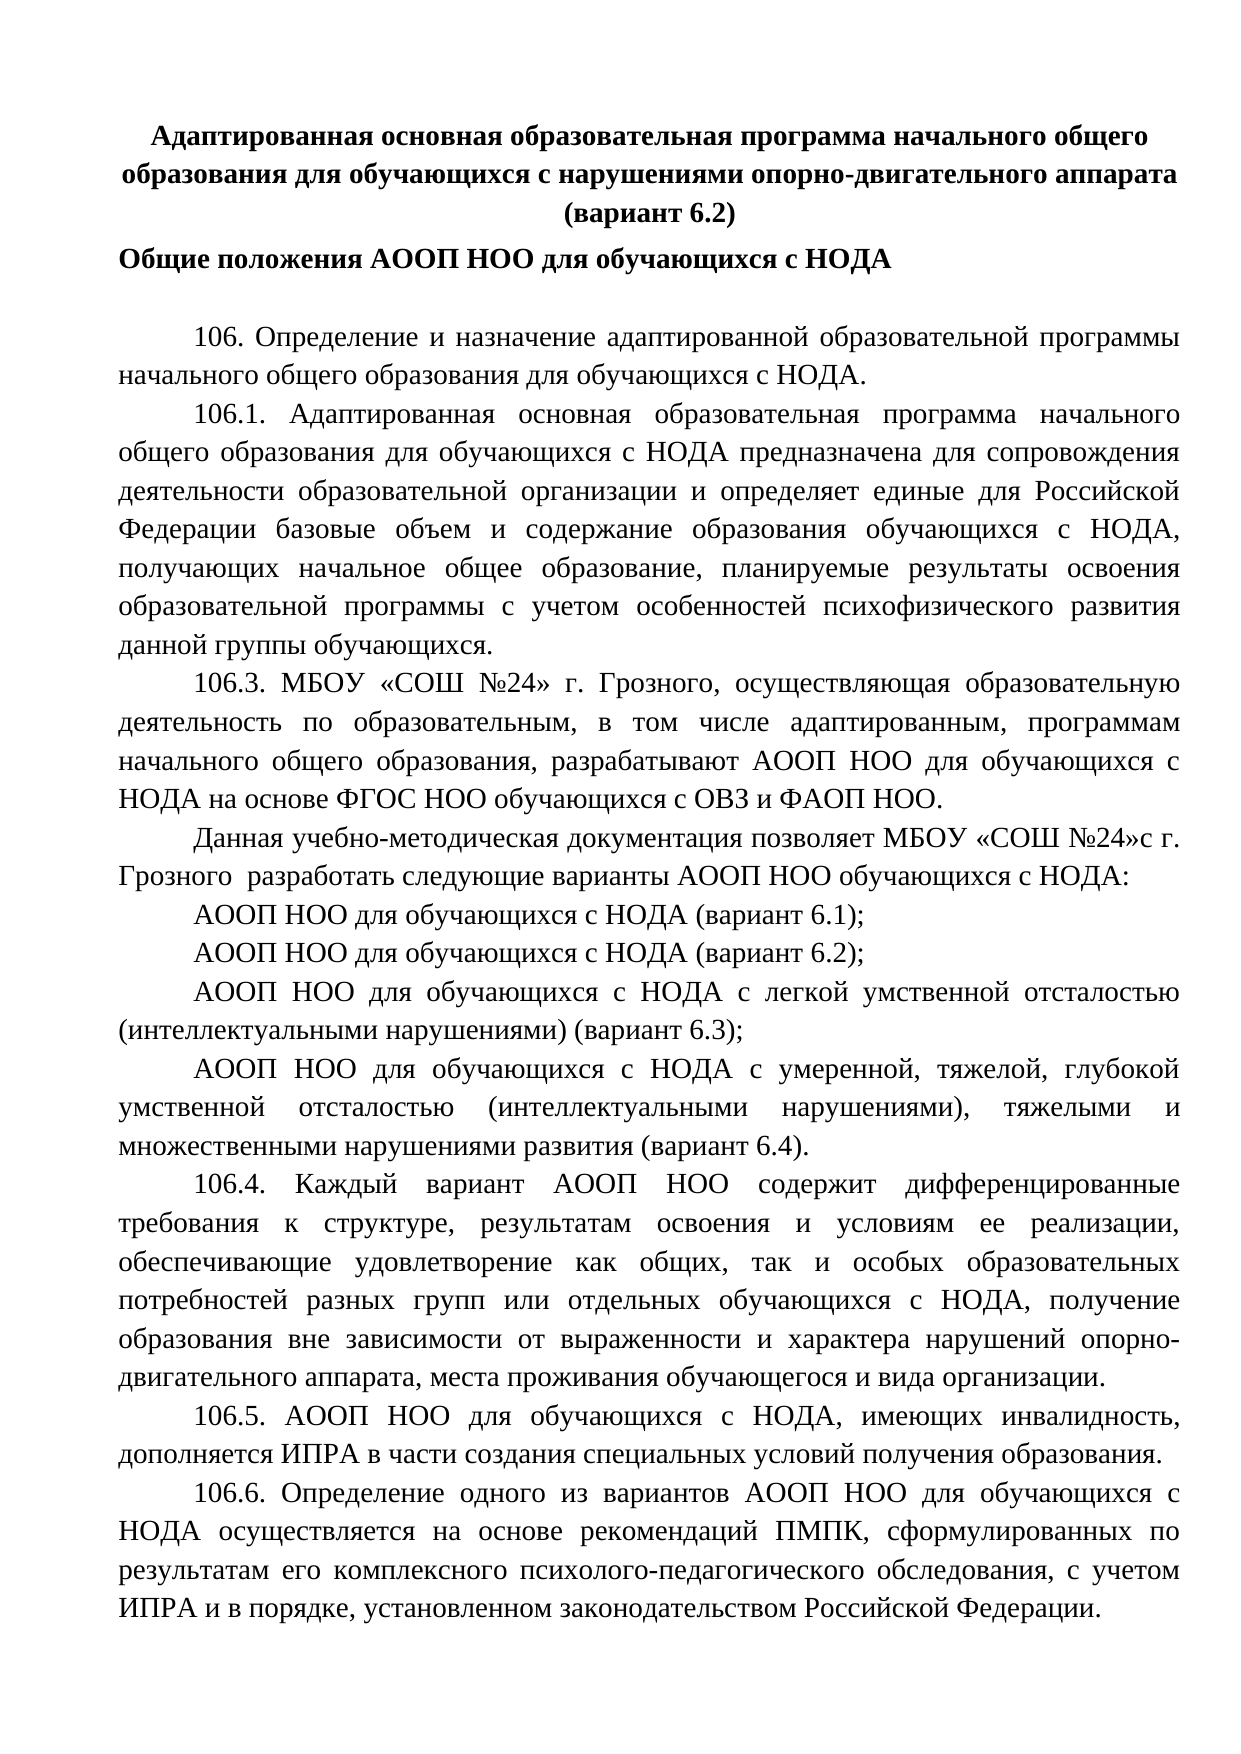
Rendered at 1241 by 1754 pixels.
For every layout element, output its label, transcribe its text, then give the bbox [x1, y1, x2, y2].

text 106.6. Определение одного из вариантов АООП НОО для обучающихся с НОДА осуществляется на основе рекомендаций ПМПК, сформулированных по результатам его комплексного психолого-педагогического обследования, с учетом ИПРА и в порядке, установленном законодательством Российской Федерации. [118, 1475, 1181, 1624]
text 106.1. Адаптированная основная образовательная программа начального общего образования для обучающихся с НОДА предназначена для сопровождения деятельности образовательной организации и определяет единые для Российской Федерации базовые объем и содержание образования обучающихся с НОДА, получающих начальное общее образование, планируемые результаты освоения образовательной программы с учетом особенностей психофизического развития данной группы обучающихся. [118, 396, 1181, 661]
text Адаптированная основная образовательная программа начального общего образования для обучающихся с нарушениями опорно-двигательного аппарата (вариант 6.2) [118, 118, 1181, 229]
text 106.5. АООП НОО для обучающихся с НОДА, имеющих инвалидность, дополняется ИПРА в части создания специальных условий получения образования. [118, 1398, 1181, 1470]
text Общие положения АООП НОО для обучающихся с НОДА [118, 242, 1181, 275]
text 106.4. Каждый вариант АООП НОО содержит дифференцированные требования к структуре, результатам освоения и условиям ее реализации, обеспечивающие удовлетворение как общих, так и особых образовательных потребностей разных групп или отдельных обучающихся с НОДА, получение образования вне зависимости от выраженности и характера нарушений опорно-двигательного аппарата, места проживания обучающегося и вида организации. [118, 1167, 1181, 1393]
text АООП НОО для обучающихся с НОДА с умеренной, тяжелой, глубокой умственной отсталостью (интеллектуальными нарушениями), тяжелыми и множественными нарушениями развития (вариант 6.4). [118, 1051, 1181, 1162]
text 106.3. МБОУ «СОШ №24» г. Грозного, осуществляющая образовательную деятельность по образовательным, в том числе адаптированным, программам начального общего образования, разрабатывают АООП НОО для обучающихся с НОДА на основе ФГОС НОО обучающихся с ОВЗ и ФАОП НОО. [118, 666, 1181, 815]
text 106. Определение и назначение адаптированной образовательной программы начального общего образования для обучающихся с НОДА. [118, 319, 1181, 391]
text АООП НОО для обучающихся с НОДА (вариант 6.2); [118, 935, 1181, 969]
text АООП НОО для обучающихся с НОДА с легкой умственной отсталостью (интеллектуальными нарушениями) (вариант 6.3); [118, 974, 1181, 1046]
text АООП НОО для обучающихся с НОДА (вариант 6.1); [118, 897, 1181, 930]
text Данная учебно-методическая документация позволяет МБОУ «СОШ №24»с г. Грозного разработать следующие варианты АООП НОО обучающихся с НОДА: [118, 820, 1181, 892]
